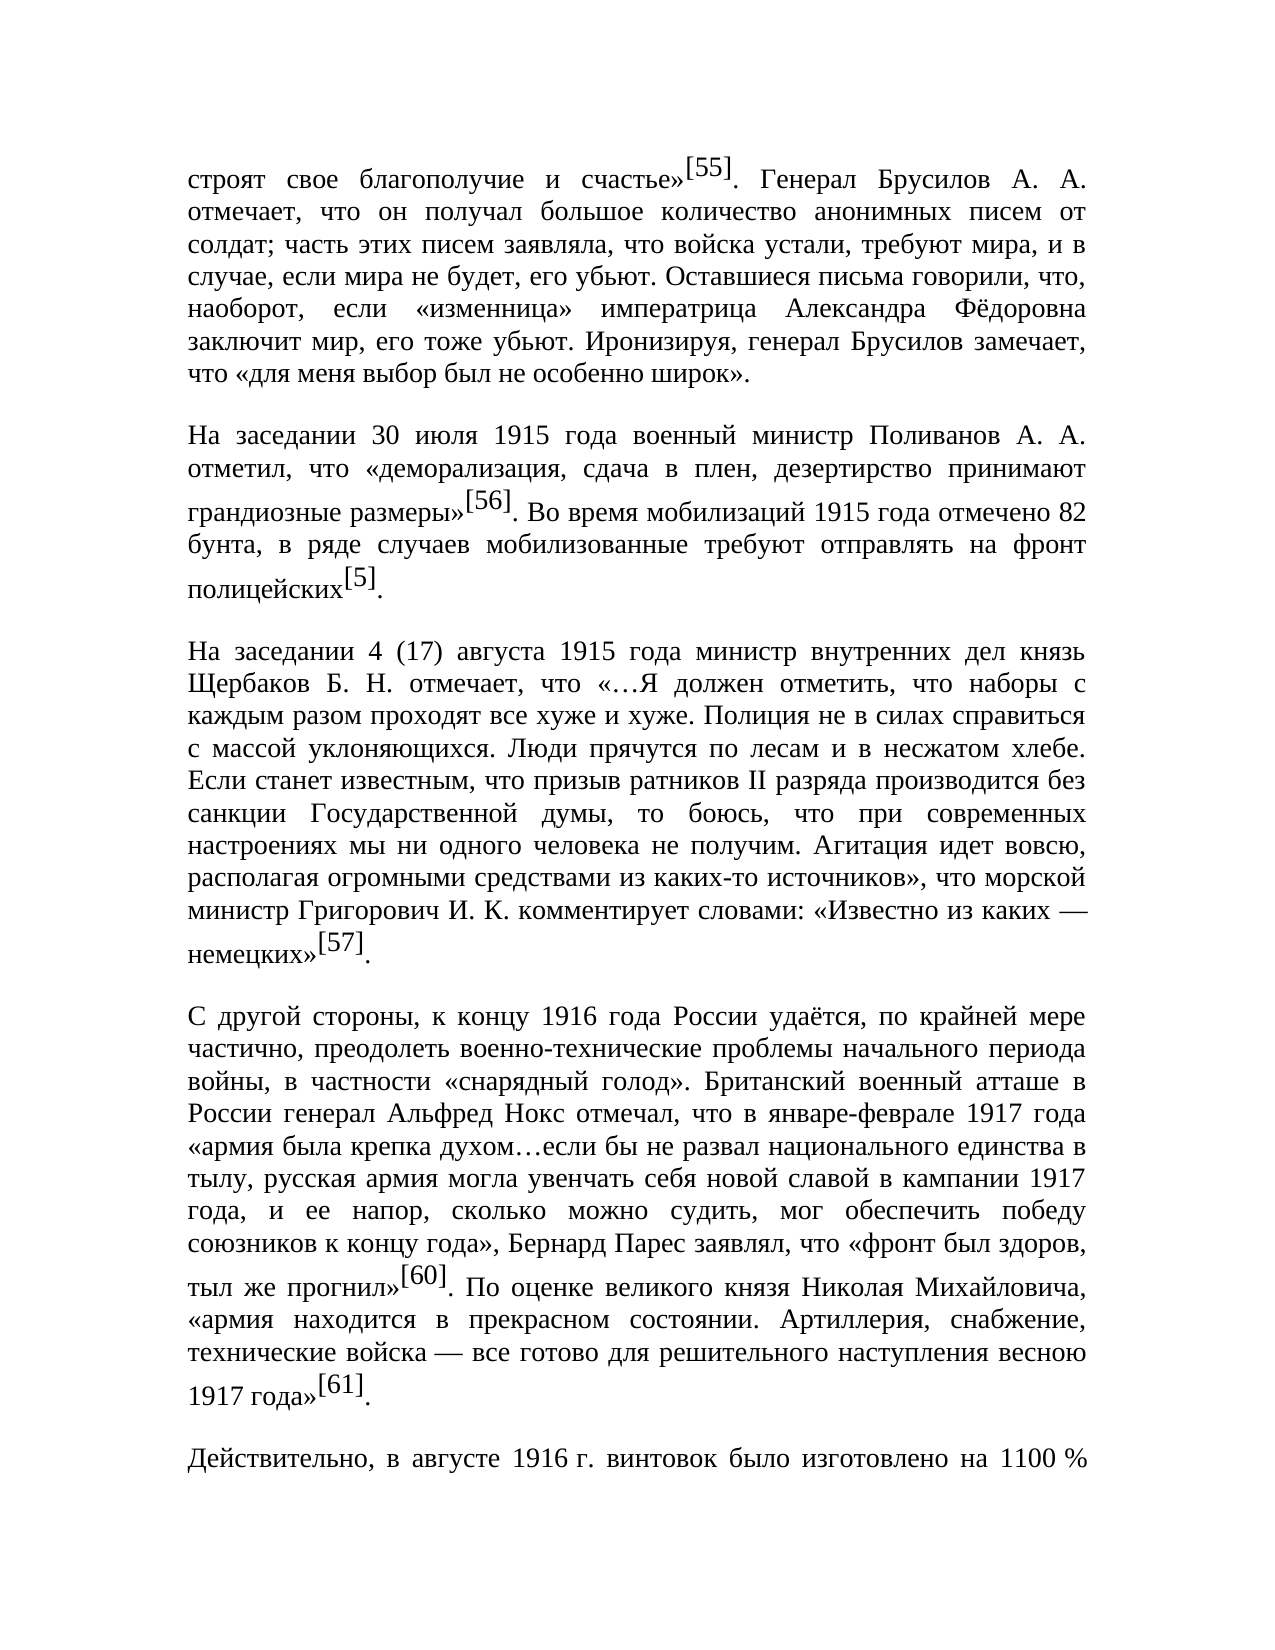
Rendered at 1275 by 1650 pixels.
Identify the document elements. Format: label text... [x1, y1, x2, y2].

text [187, 150, 1087, 389]
text На заседании 4 (17) августа 1915 года министр внутренних дел князь Щербаков Б. Н. отмечает, что «…Я должен отметить, что наборы с каждым разом проходят все хуже и хуже. Полиция не в силах справиться с массой уклоняющихся. Люди прячутся по лесам и в несжатом хлебе. Если станет известным, что призыв ратников II разряда производится без санкции Государственной думы, то боюсь, что при современных настроениях мы ни одного человека не получим. Агитация идет вовсю, располагая огромными средствами из каких-то источников», что морской министр Григорович И. К. комментирует словами: «Известно из каких — немецких»[57]. [187, 634, 1087, 969]
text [187, 1441, 1087, 1486]
text С другой стороны, к концу 1916 года России удаётся, по крайней мере частично, преодолеть военно-технические проблемы начального периода войны, в частности «снарядный голод». Британский военный атташе в России генерал Альфред Нокс отмечал, что в январе-феврале 1917 года «армия была крепка духом…если бы не развал национального единства в тылу, русская армия могла увенчать себя новой славой в кампании 1917 года, и ее напор, сколько можно судить, мог обеспечить победу союзников к концу года», Бернард Парес заявлял, что «фронт был здоров, тыл же прогнил»[60]. По оценке великого князя Николая Михайловича, «армия находится в прекрасном состоянии. Артиллерия, снабжение, технические войска — все готово для решительного наступления весною 1917 года»[61]. [187, 999, 1087, 1412]
text На заседании 30 июля 1915 года военный министр Поливанов А. А. отметил, что «деморализация, сдача в плен, дезертирство принимают грандиозные размеры»[56]. Во время мобилизаций 1915 года отмечено 82 бунта, в ряде случаев мобилизованные требуют отправлять на фронт полицейских[5]. [187, 418, 1087, 604]
